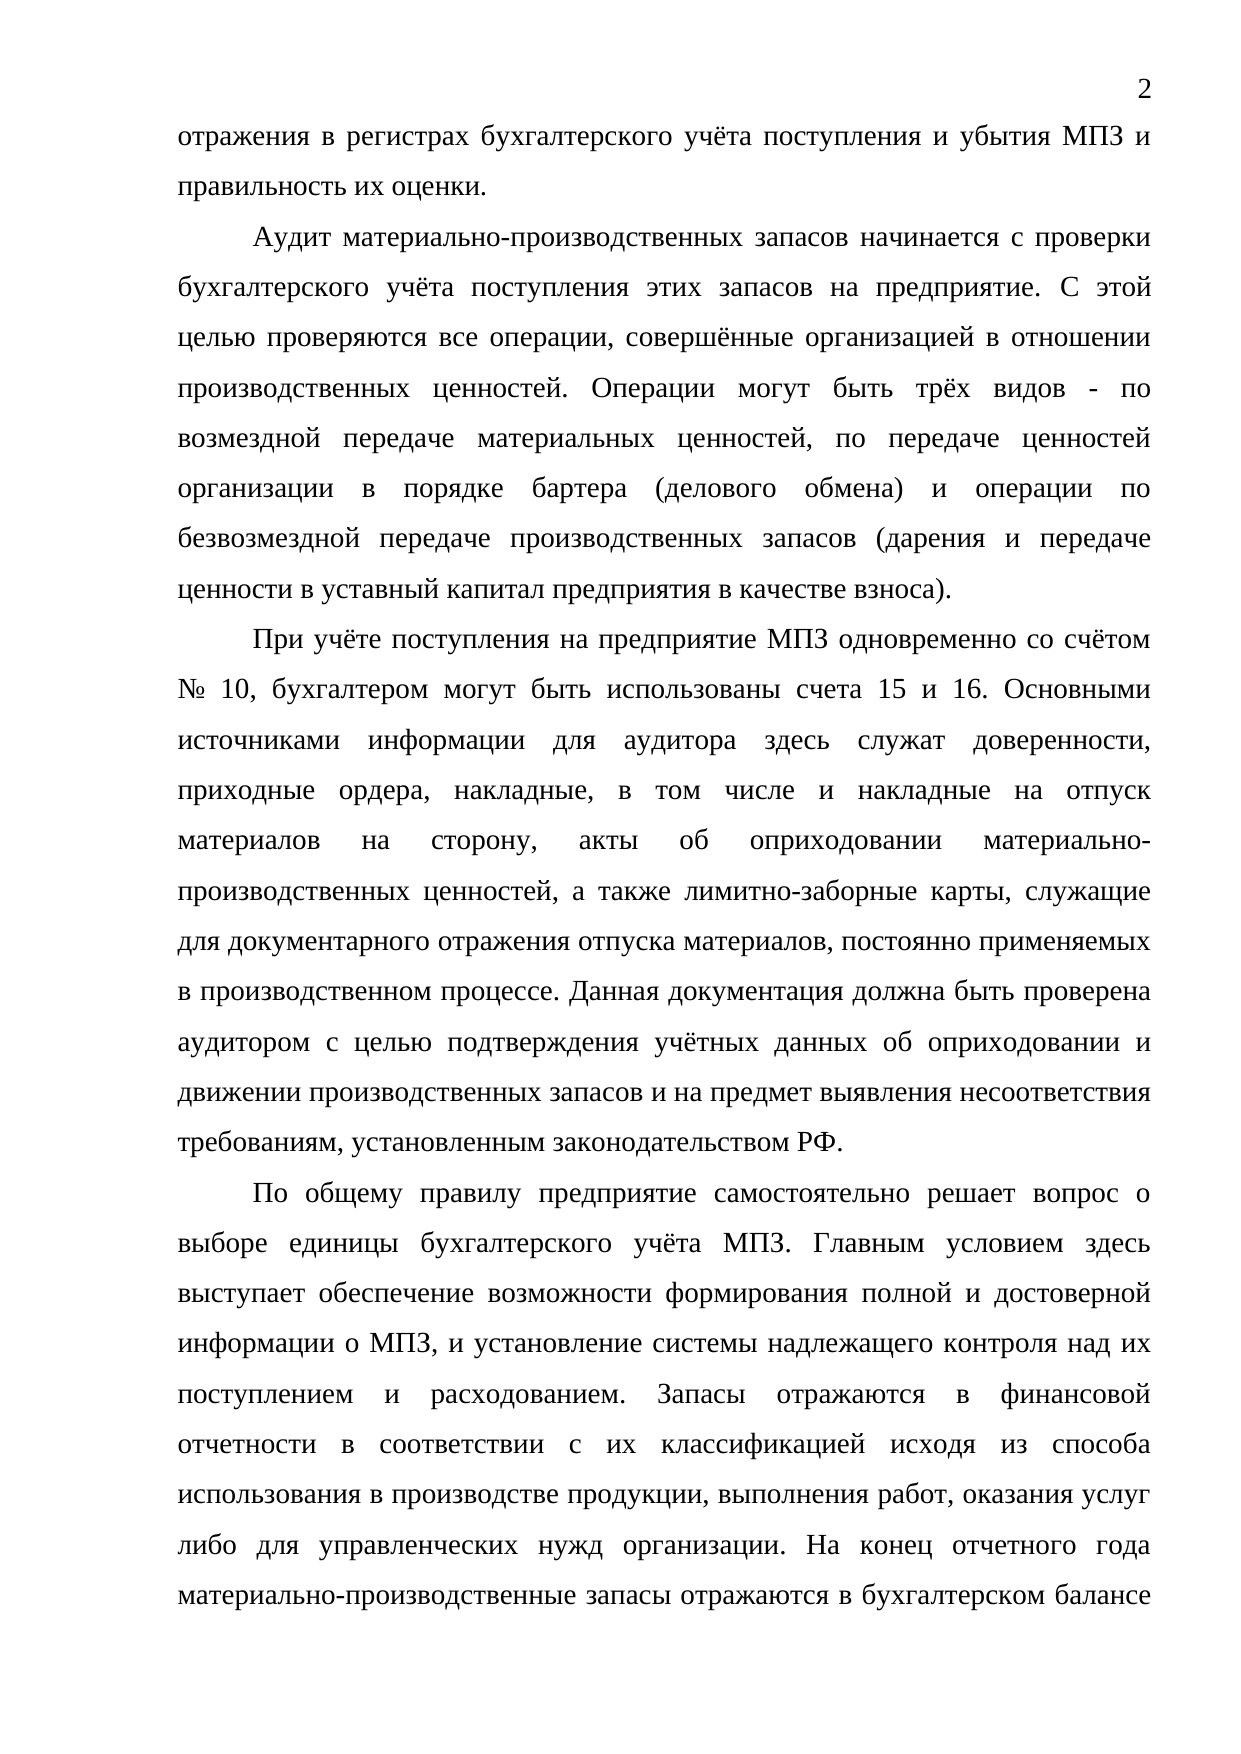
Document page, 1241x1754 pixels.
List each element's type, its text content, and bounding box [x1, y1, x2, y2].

text При учёте поступления на предприятие МПЗ одновременно со счётом № 10, бухгалтером могут быть использованы счета 15 и 16. Основными источниками информации для аудитора здесь служат доверенности, приходные ордера, накладные, в том числе и накладные на отпуск материалов на сторону, акты об оприходовании материально-производственных ценностей, а также лимитно-заборные карты, служащие для документарного отражения отпуска материалов, постоянно применяемых в производственном процессе. Данная документация должна быть проверена аудитором с целью подтверждения учётных данных об оприходовании и движении производственных запасов и на предмет выявления несоответствия требованиям, установленным законодательством РФ. [177, 621, 1152, 1158]
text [177, 118, 1152, 202]
text Аудит материально-производственных запасов начинается с проверки бухгалтерского учёта поступления этих запасов на предприятие. С этой целью проверяются все операции, совершённые организацией в отношении производственных ценностей. Операции могут быть трёх видов - по возмездной передаче материальных ценностей, по передаче ценностей организации в порядке бартера (делового обмена) и операции по безвозмездной передаче производственных запасов (дарения и передаче ценности в уставный капитал предприятия в качестве взноса). [177, 219, 1152, 604]
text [177, 1175, 1152, 1611]
